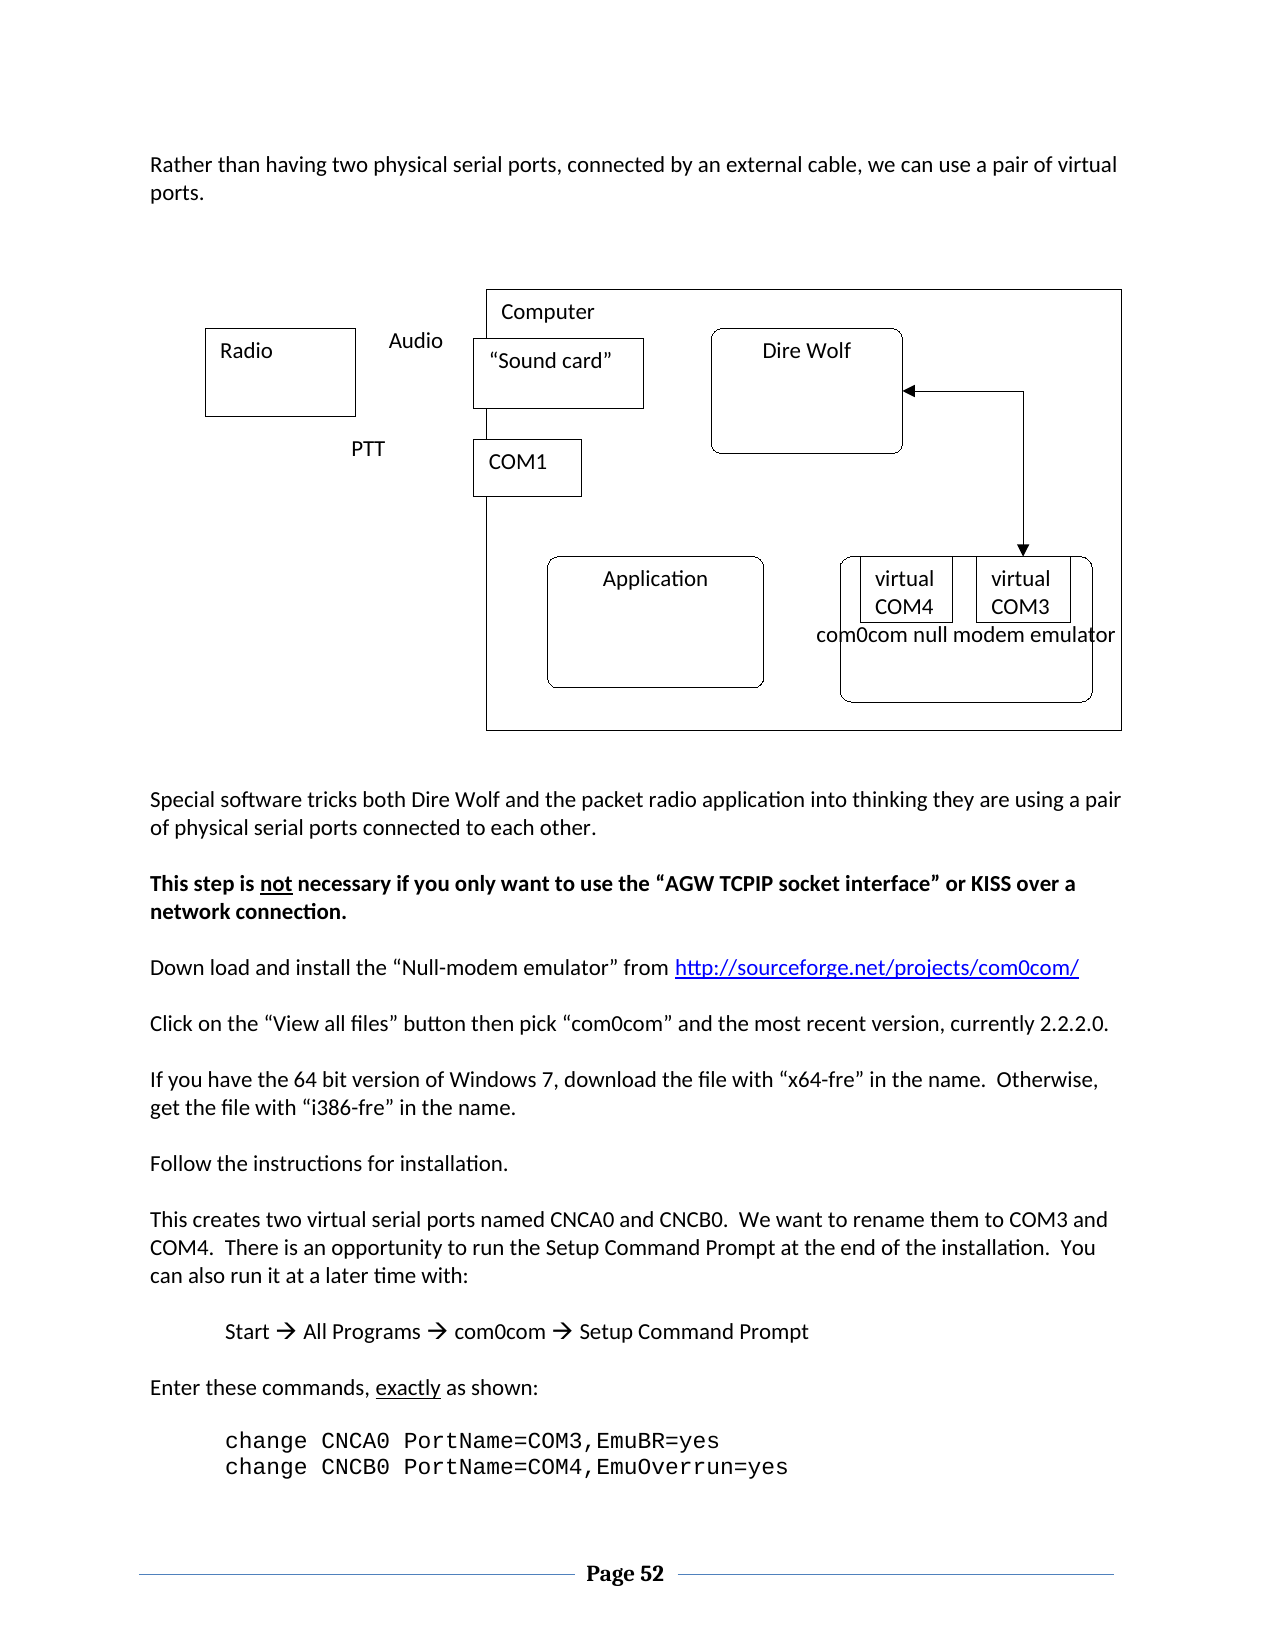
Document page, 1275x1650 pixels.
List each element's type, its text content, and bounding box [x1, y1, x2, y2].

text change CNCA0 PortName=COM3,EmuBR=yes [225, 1429, 1125, 1455]
text change CNCB0 PortName=COM4,EmuOverrun=yes [225, 1455, 1125, 1481]
text Rather than having two physical serial ports, connected by an external cable, we can use a pair of virtual ports. [150, 150, 1125, 206]
text This step is not necessary if you only want to use the “AGW TCPIP socket interface” or KISS over a network connection. [150, 869, 1125, 925]
text Follow the instructions for installation. [150, 1149, 1125, 1177]
text Start All Programs com0com Setup Command Prompt [150, 1317, 1125, 1345]
text Special software tricks both Dire Wolf and the packet radio application into thinking they are using a pair of physical serial ports connected to each other. [150, 785, 1125, 841]
text Enter these commands, exactly as shown: [150, 1373, 1125, 1401]
text If you have the 64 bit version of Windows 7, download the file with “x64-fre” in the name. Otherwise, get the file with “i386-fre” in the name. [150, 1065, 1125, 1121]
text Click on the “View all files” button then pick “com0com” and the most recent version, currently 2.2.2.0. [150, 1009, 1125, 1037]
text Down load and install the “Null-modem emulator” from http://sourceforge.net/projects/com0com/ [150, 953, 1125, 981]
text This creates two virtual serial ports named CNCA0 and CNCB0. We want to rename them to COM3 and COM4. There is an opportunity to run the Setup Command Prompt at the end of the installation. You can also run it at a later time with: [150, 1205, 1125, 1289]
